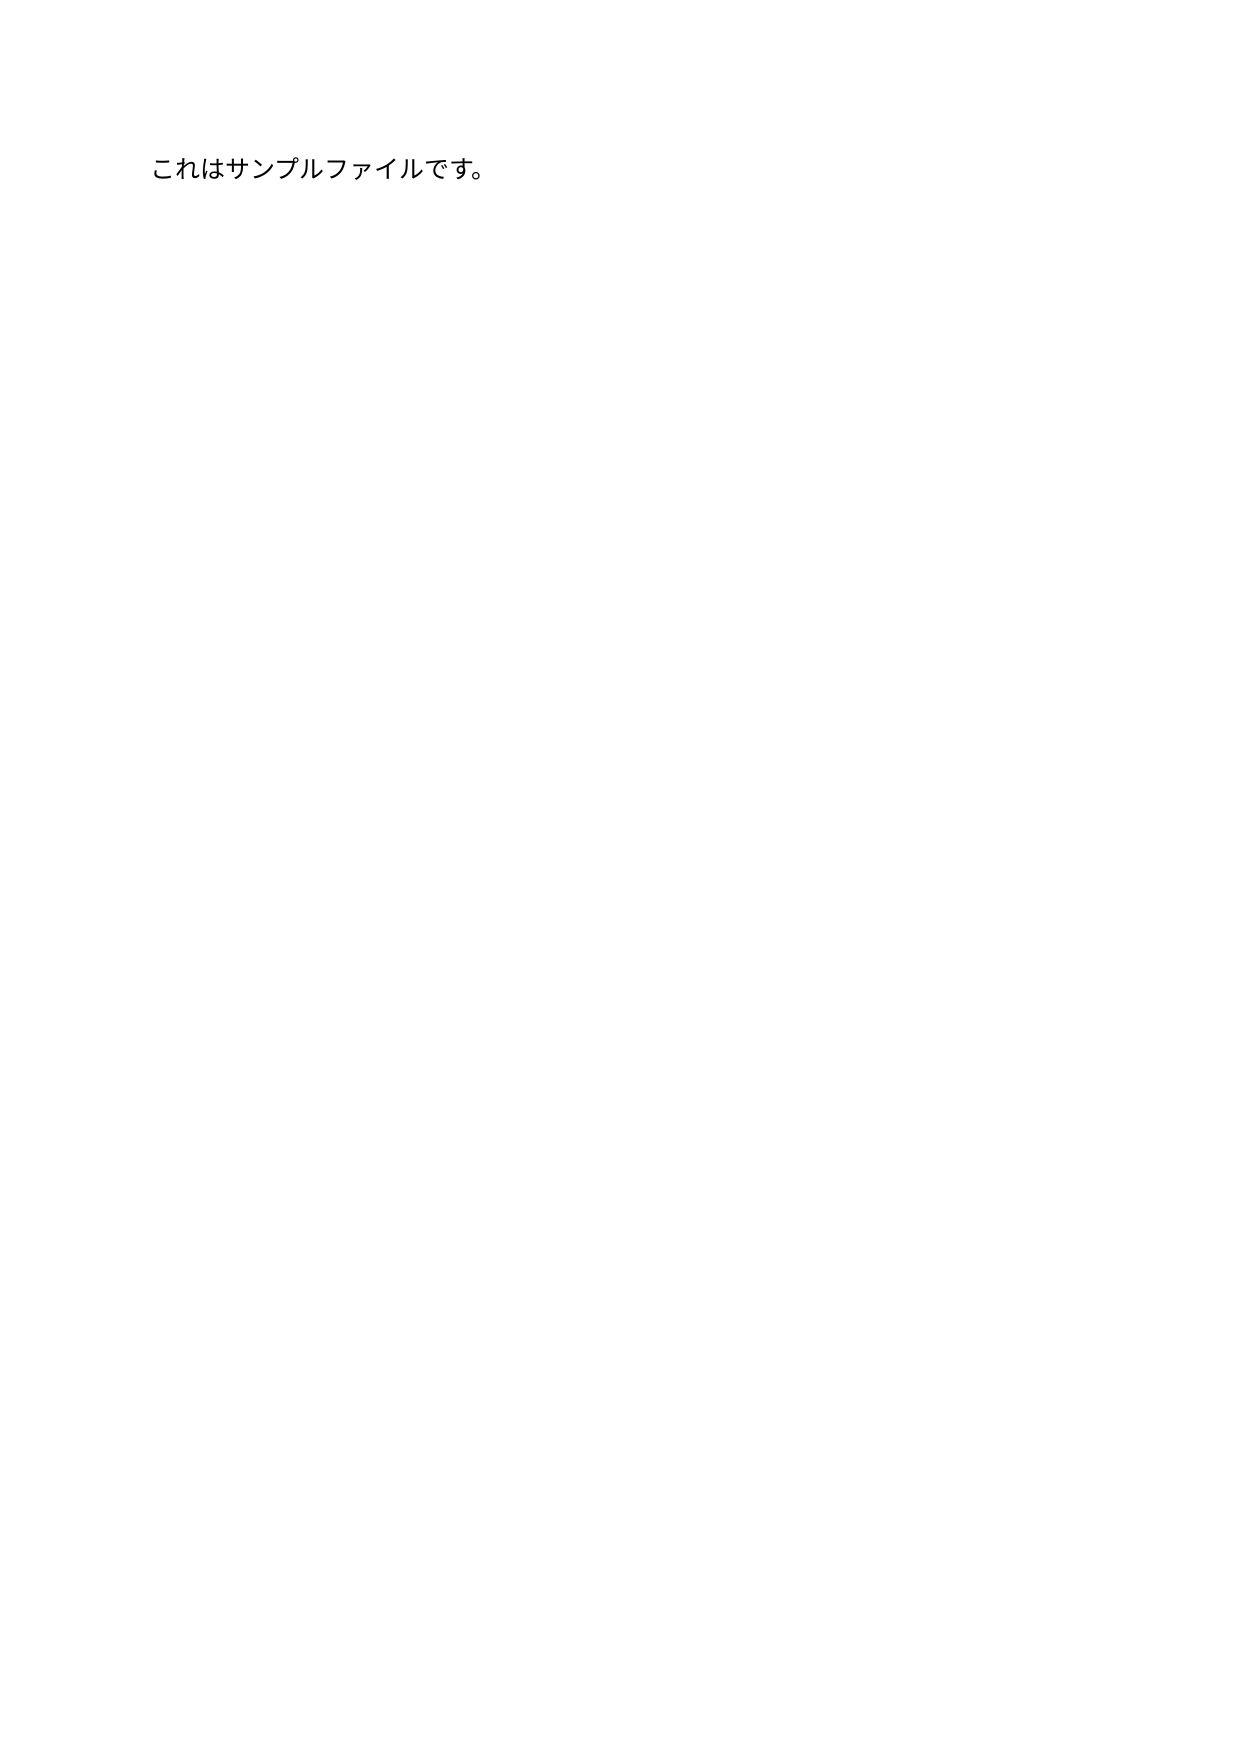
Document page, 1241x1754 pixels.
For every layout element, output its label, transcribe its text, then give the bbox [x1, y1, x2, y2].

text これはサンプルファイルです。 [150, 150, 1090, 186]
